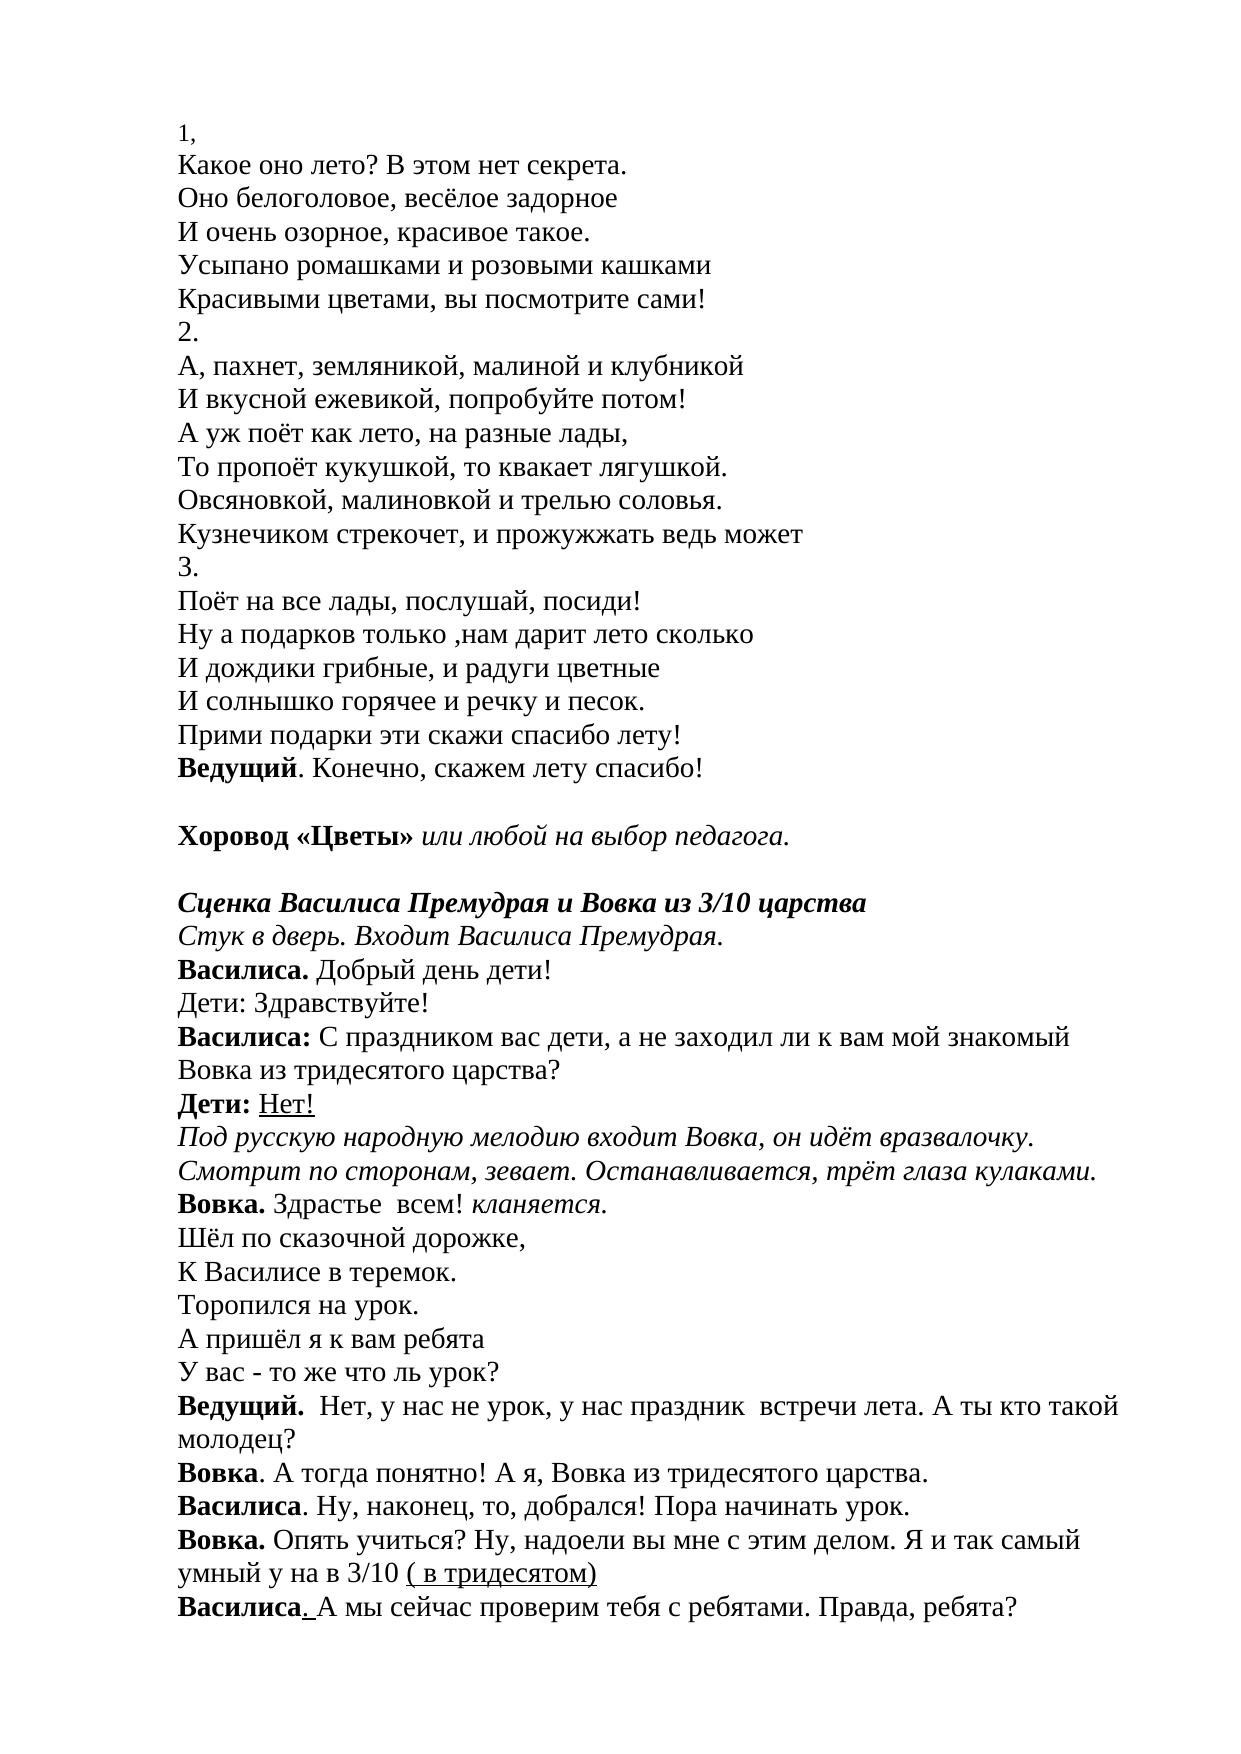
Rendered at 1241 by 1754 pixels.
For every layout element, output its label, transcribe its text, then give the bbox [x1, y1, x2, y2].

text Вовка. А тогда понятно! А я, Вовка из тридесятого царства. [177, 1455, 1152, 1488]
text Василиса. Ну, наконец, то, добрался! Пора начинать урок. [177, 1488, 1152, 1522]
text Сценка Василиса Премудрая и Вовка из 3/10 царства [177, 885, 1152, 918]
text У вас - то же что ль урок? [177, 1354, 1152, 1388]
text Под русскую народную мелодию входит Вовка, он идёт вразвалочку. Смотрит по сторонам, зевает. Останавливается, трёт глаза кулаками. [177, 1119, 1152, 1187]
text Стук в дверь. Входит Василиса Премудрая. [177, 918, 1152, 952]
text Ведущий. Нет, у нас не урок, у нас праздник встречи лета. А ты кто такой молодец? [177, 1388, 1152, 1455]
text Дети: Здравствуйте! [177, 985, 1152, 1019]
text 1, [177, 118, 1152, 147]
text Оно белоголовое, весёлое задорное [177, 180, 1152, 214]
text Красивыми цветами, вы посмотрите сами! [177, 281, 1152, 314]
text Прими подарки эти скажи спасибо лету! [177, 717, 1152, 751]
text И вкусной ежевикой, попробуйте потом! [177, 382, 1152, 415]
text Поёт на все лады, послушай, посиди! [177, 583, 1152, 616]
text Кузнечиком стрекочет, и прожужжать ведь может [177, 516, 1152, 549]
text Вовка. Здрастье всем! кланяется. [177, 1187, 1152, 1220]
text И очень озорное, красивое такое. [177, 214, 1152, 247]
text Василиса: С праздником вас дети, а не заходил ли к вам мой знакомый Вовка из тридесятого царства? [177, 1019, 1152, 1086]
text Хоровод «Цветы» или любой на выбор педагога. [177, 818, 1152, 851]
text Торопился на урок. [177, 1287, 1152, 1321]
text 3. [177, 549, 1152, 583]
text Овсяновкой, малиновкой и трелью соловья. [177, 482, 1152, 516]
text И солнышко горячее и речку и песок. [177, 683, 1152, 717]
text Ну а подарков только ,нам дарит лето сколько [177, 616, 1152, 650]
text То пропоёт кукушкой, то квакает лягушкой. [177, 449, 1152, 482]
text Василиса. А мы сейчас проверим тебя с ребятами. Правда, ребята? [177, 1589, 1152, 1623]
text А, пахнет, земляникой, малиной и клубникой [177, 348, 1152, 382]
text Вовка. Опять учиться? Ну, надоели вы мне с этим делом. Я и так самый умный у на в 3/10 ( в тридесятом) [177, 1522, 1152, 1589]
text Шёл по сказочной дорожке, [177, 1220, 1152, 1254]
text Ведущий. Конечно, скажем лету спасибо! [177, 751, 1152, 784]
text А уж поёт как лето, на разные лады, [177, 415, 1152, 449]
text Василиса. Добрый день дети! [177, 952, 1152, 985]
text 2. [177, 314, 1152, 348]
text Какое оно лето? В этом нет секрета. [177, 147, 1152, 180]
text Дети: Нет! [177, 1086, 1152, 1119]
text К Василисе в теремок. [177, 1254, 1152, 1287]
text А пришёл я к вам ребята [177, 1321, 1152, 1354]
text Усыпано ромашками и розовыми кашками [177, 247, 1152, 281]
text И дождики грибные, и радуги цветные [177, 650, 1152, 683]
